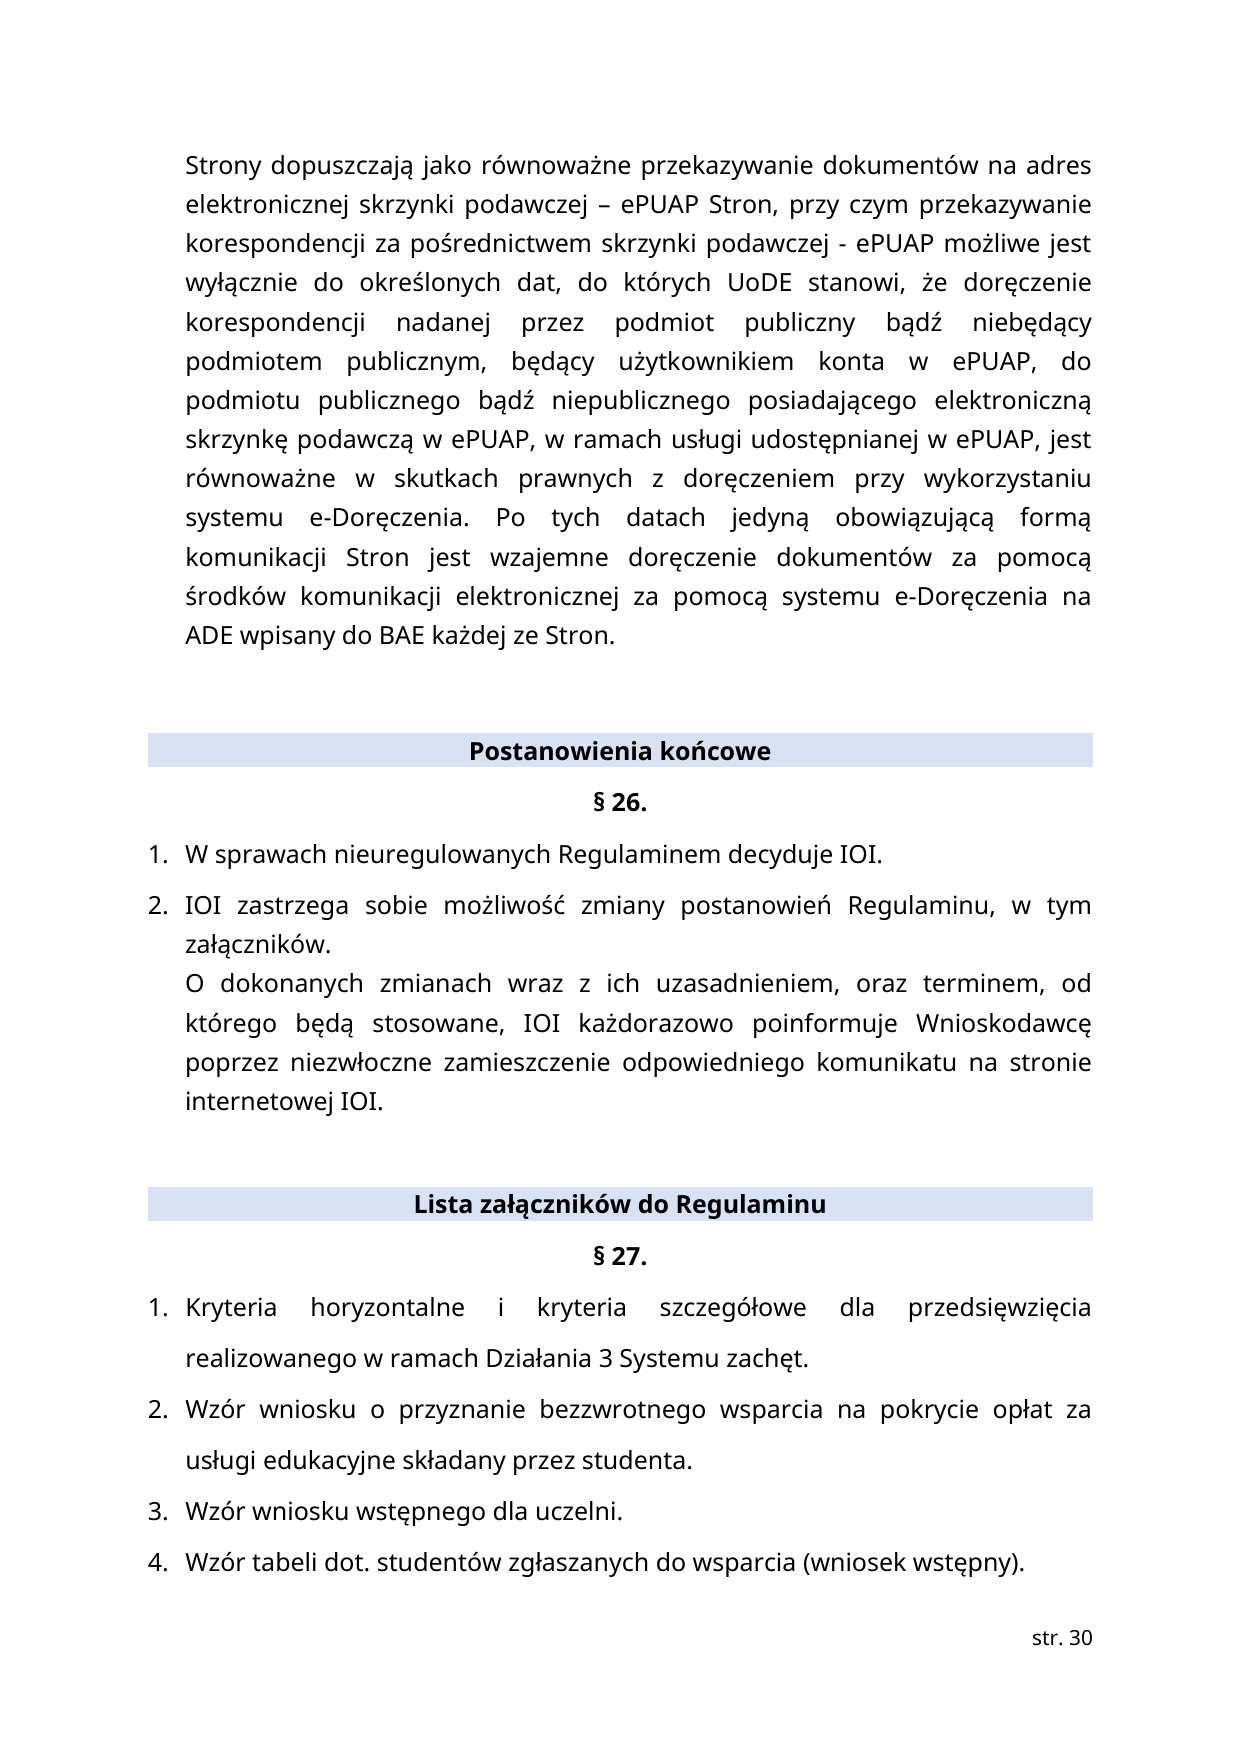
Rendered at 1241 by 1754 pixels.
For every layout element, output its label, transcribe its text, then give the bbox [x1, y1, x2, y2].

list Wzór wniosku o przyznanie bezzwrotnego wsparcia na pokrycie opłat za usługi edukacyjne składany przez studenta. [148, 1392, 1093, 1477]
text § 27. [148, 1239, 1093, 1273]
list Wzór tabeli dot. studentów zgłaszanych do wsparcia (wniosek wstępny). [148, 1545, 1093, 1579]
text § 26. [148, 785, 1093, 819]
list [148, 148, 1093, 652]
subtitle Postanowienia końcowe [148, 733, 1093, 767]
subtitle Lista załączników do Regulaminu [148, 1187, 1093, 1221]
list W sprawach nieuregulowanych Regulaminem decyduje IOI. [148, 837, 1093, 871]
list Kryteria horyzontalne i kryteria szczegółowe dla przedsięwzięcia realizowanego w ramach Działania 3 Systemu zachęt. [148, 1290, 1093, 1375]
list Wzór wniosku wstępnego dla uczelni. [148, 1494, 1093, 1528]
list IOI zastrzega sobie możliwość zmiany postanowień Regulaminu, w tym załączników. O dokonanych zmianach wraz z ich uzasadnieniem, oraz terminem, od którego będą stosowane, IOI każdorazowo poinformuje Wnioskodawcę poprzez niezwłoczne zamieszczenie odpowiedniego komunikatu na stronie internetowej IOI. [148, 888, 1093, 1118]
